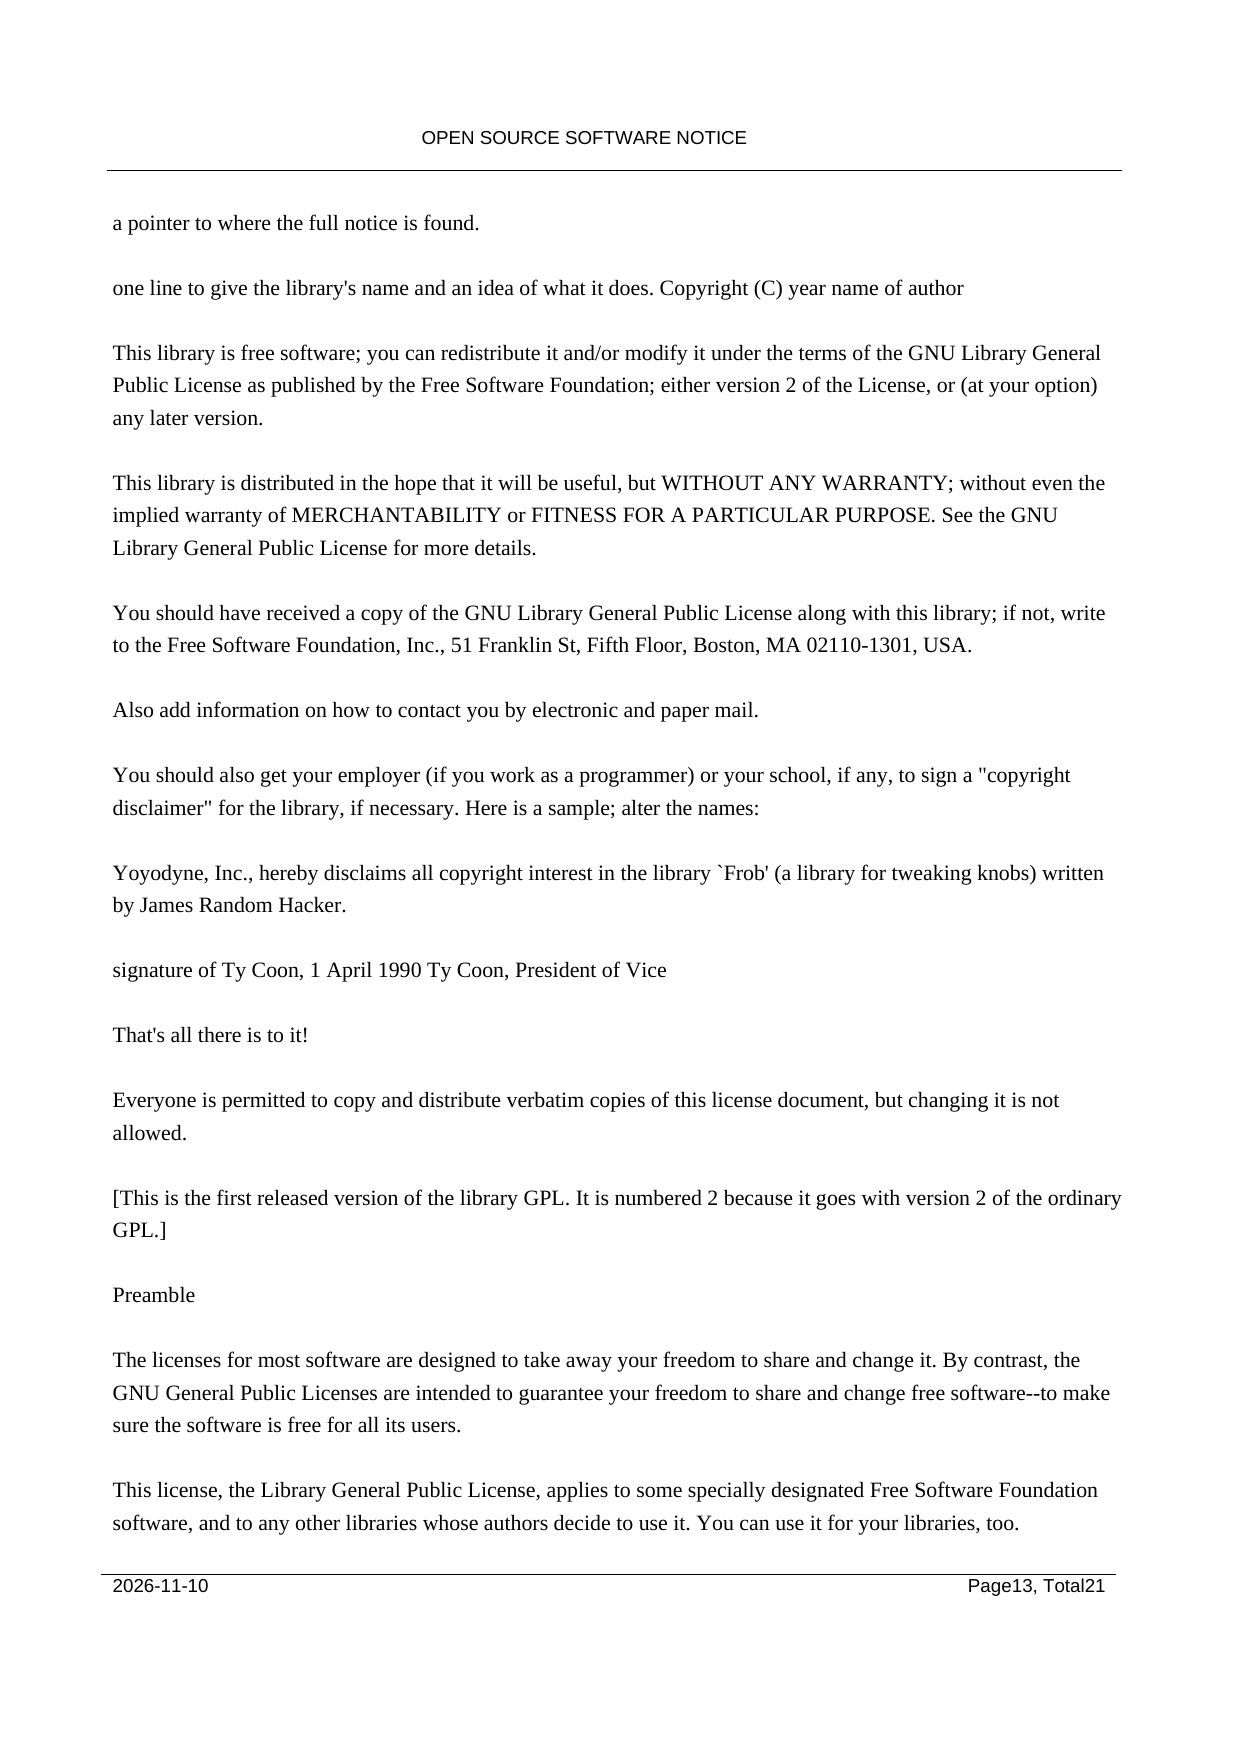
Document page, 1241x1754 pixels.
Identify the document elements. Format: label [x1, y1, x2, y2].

text [112, 206, 1128, 1539]
